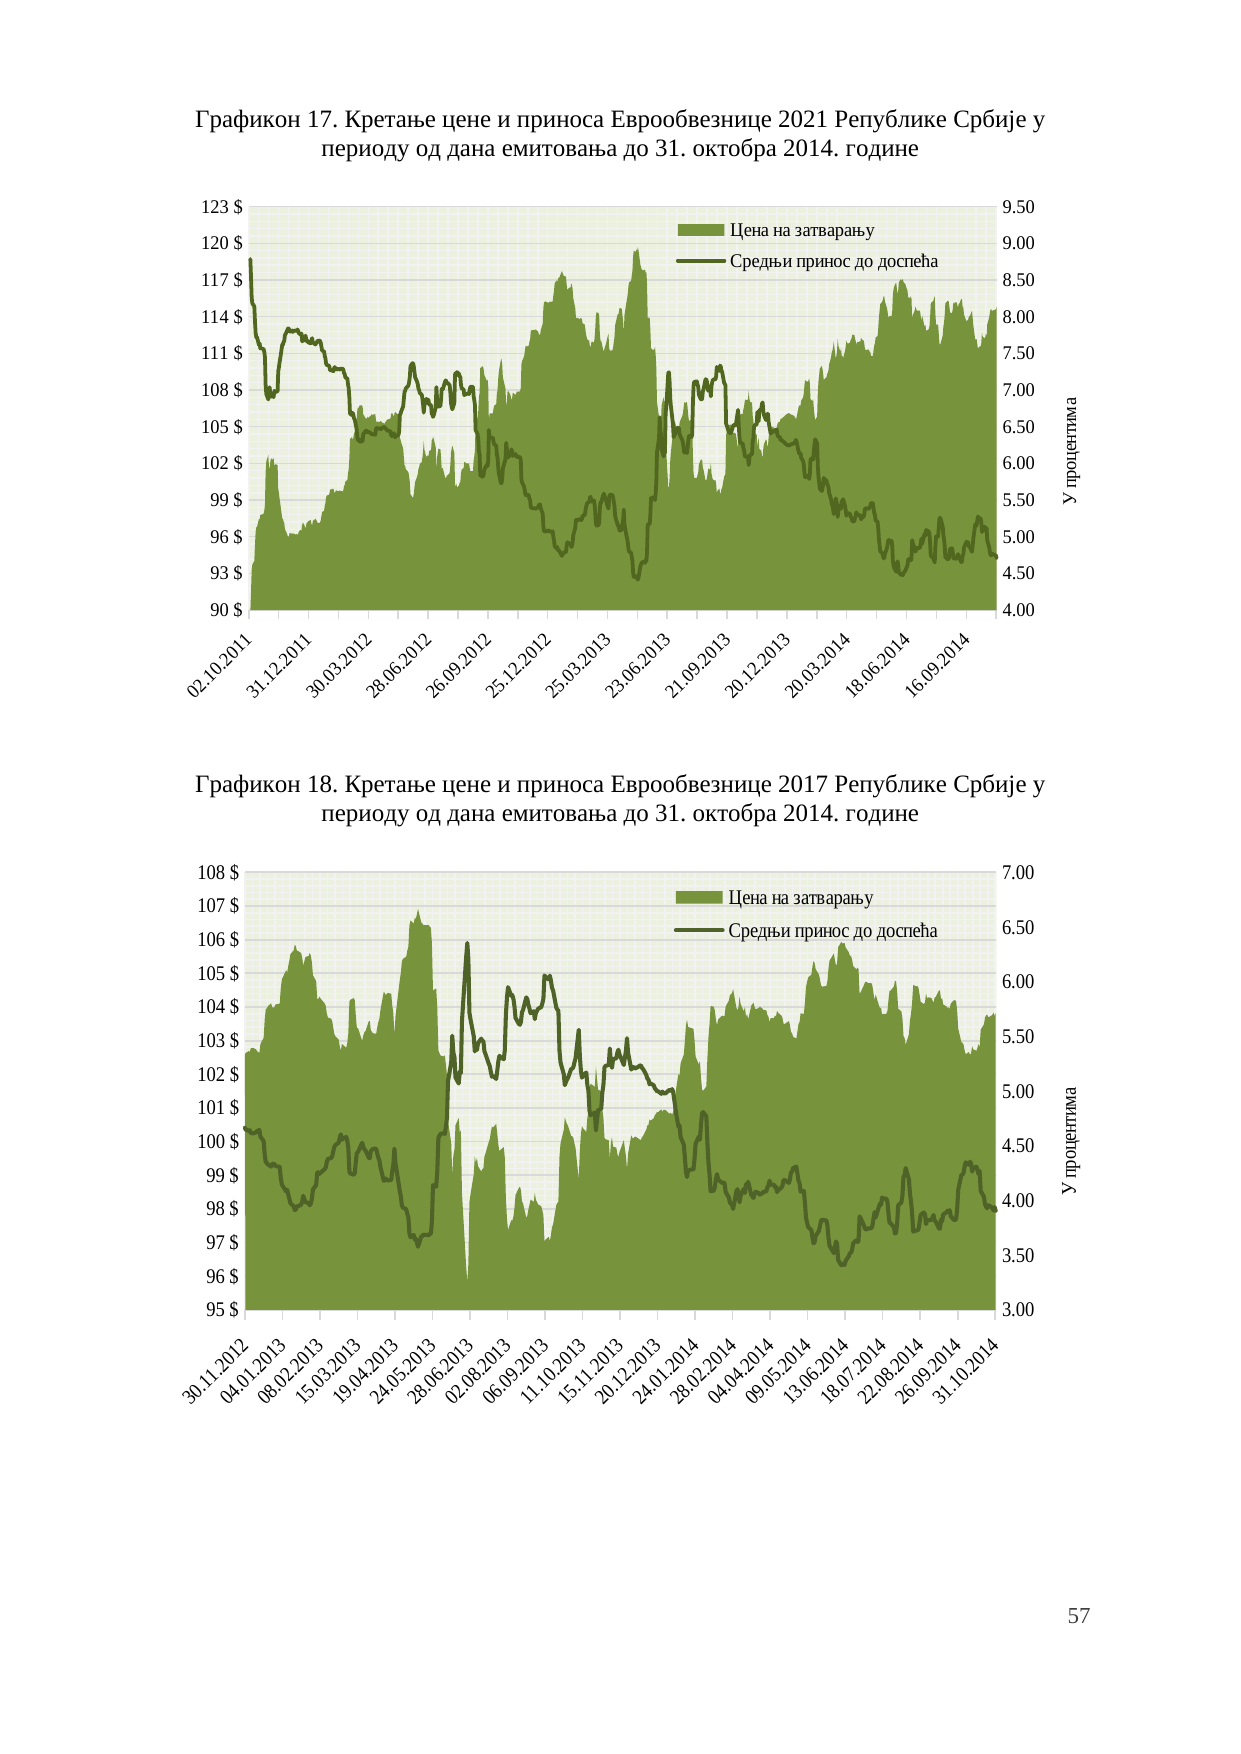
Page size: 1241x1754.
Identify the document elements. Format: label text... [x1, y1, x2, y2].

text Графикон 17. Кретање цене и приноса Еврообвезнице 2021 Републике Србије у периоду од дана емитовања до 31. октобра 2014. године [150, 104, 1090, 162]
text Графикон 18. Кретање цене и приноса Еврообвезнице 2017 Републике Србије у периоду од дана емитовања до 31. октобра 2014. године [150, 769, 1090, 827]
